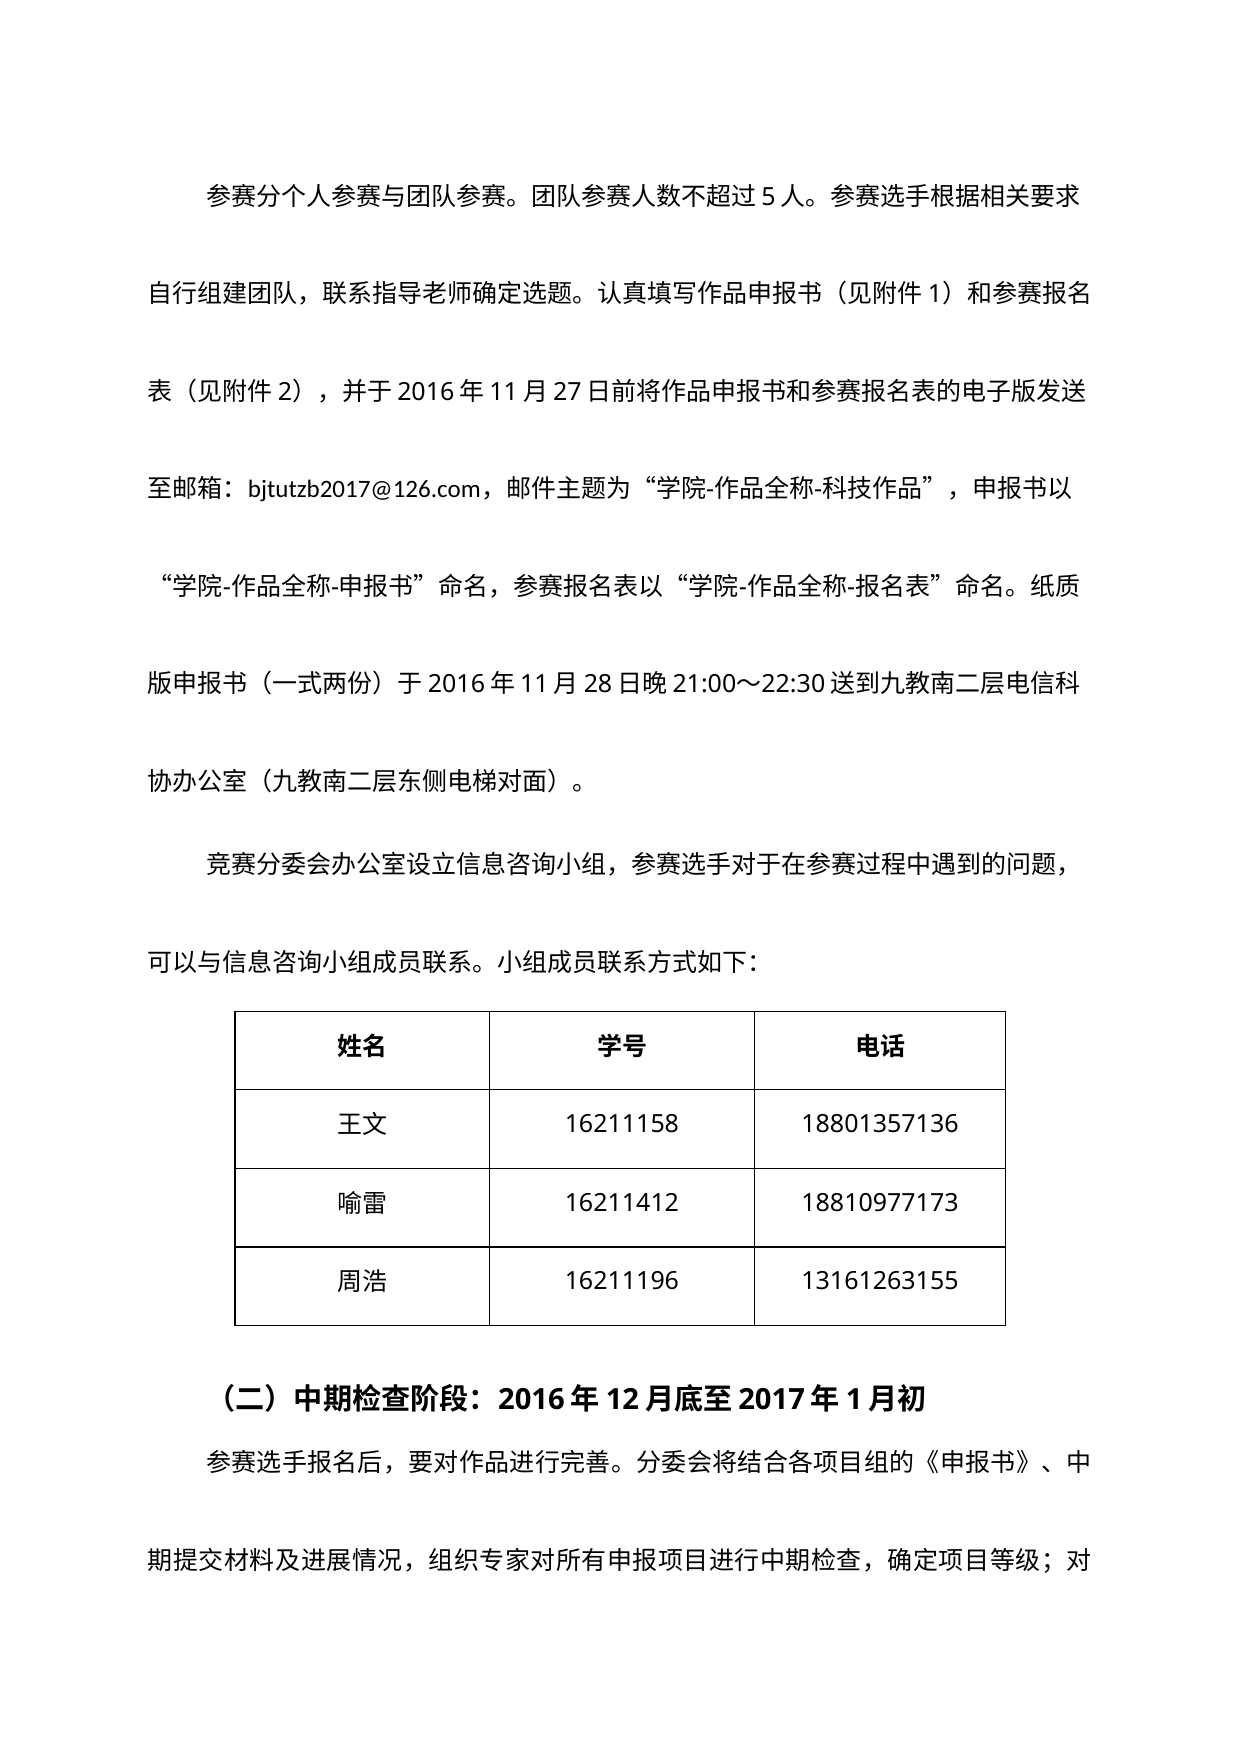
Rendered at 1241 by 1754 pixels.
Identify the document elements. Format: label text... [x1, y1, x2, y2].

list （二）中期检查阶段：2016年12月底至2017年1月初 [148, 1376, 1092, 1418]
table_header 学号 [490, 1012, 754, 1089]
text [148, 1428, 1092, 1591]
table_cell 16211412 [490, 1169, 754, 1246]
table_cell 周浩 [236, 1248, 489, 1325]
table_cell 18801357136 [755, 1090, 1005, 1168]
table_header 姓名 [236, 1012, 489, 1089]
table_cell 16211158 [490, 1090, 754, 1168]
table_header 电话 [755, 1012, 1005, 1089]
table_cell 18810977173 [755, 1169, 1005, 1246]
table_cell 13161263155 [755, 1248, 1005, 1325]
table_cell 王文 [236, 1090, 489, 1168]
text 参赛分个人参赛与团队参赛。团队参赛人数不超过5人。参赛选手根据相关要求自行组建团队，联系指导老师确定选题。认真填写作品申报书（见附件1）和参赛报名表（见附件2），并于2016年11月27日前将作品申报书和参赛报名表的电子版发送至邮箱：bjtutzb2017@126.com，邮件主题为“学院-作品全称-科技作品”，申报书以“学院-作品全称-申报书”命名，参赛报名表以“学院-作品全称-报名表”命名。纸质版申报书（一式两份）于2016年11月28日晚21:00～22:30送到九教南二层电信科协办公室（九教南二层东侧电梯对面）。 [148, 162, 1092, 812]
table_cell 喻雷 [236, 1169, 489, 1246]
text 竞赛分委会办公室设立信息咨询小组，参赛选手对于在参赛过程中遇到的问题，可以与信息咨询小组成员联系。小组成员联系方式如下： [148, 830, 1092, 993]
table_cell 16211196 [490, 1248, 754, 1325]
